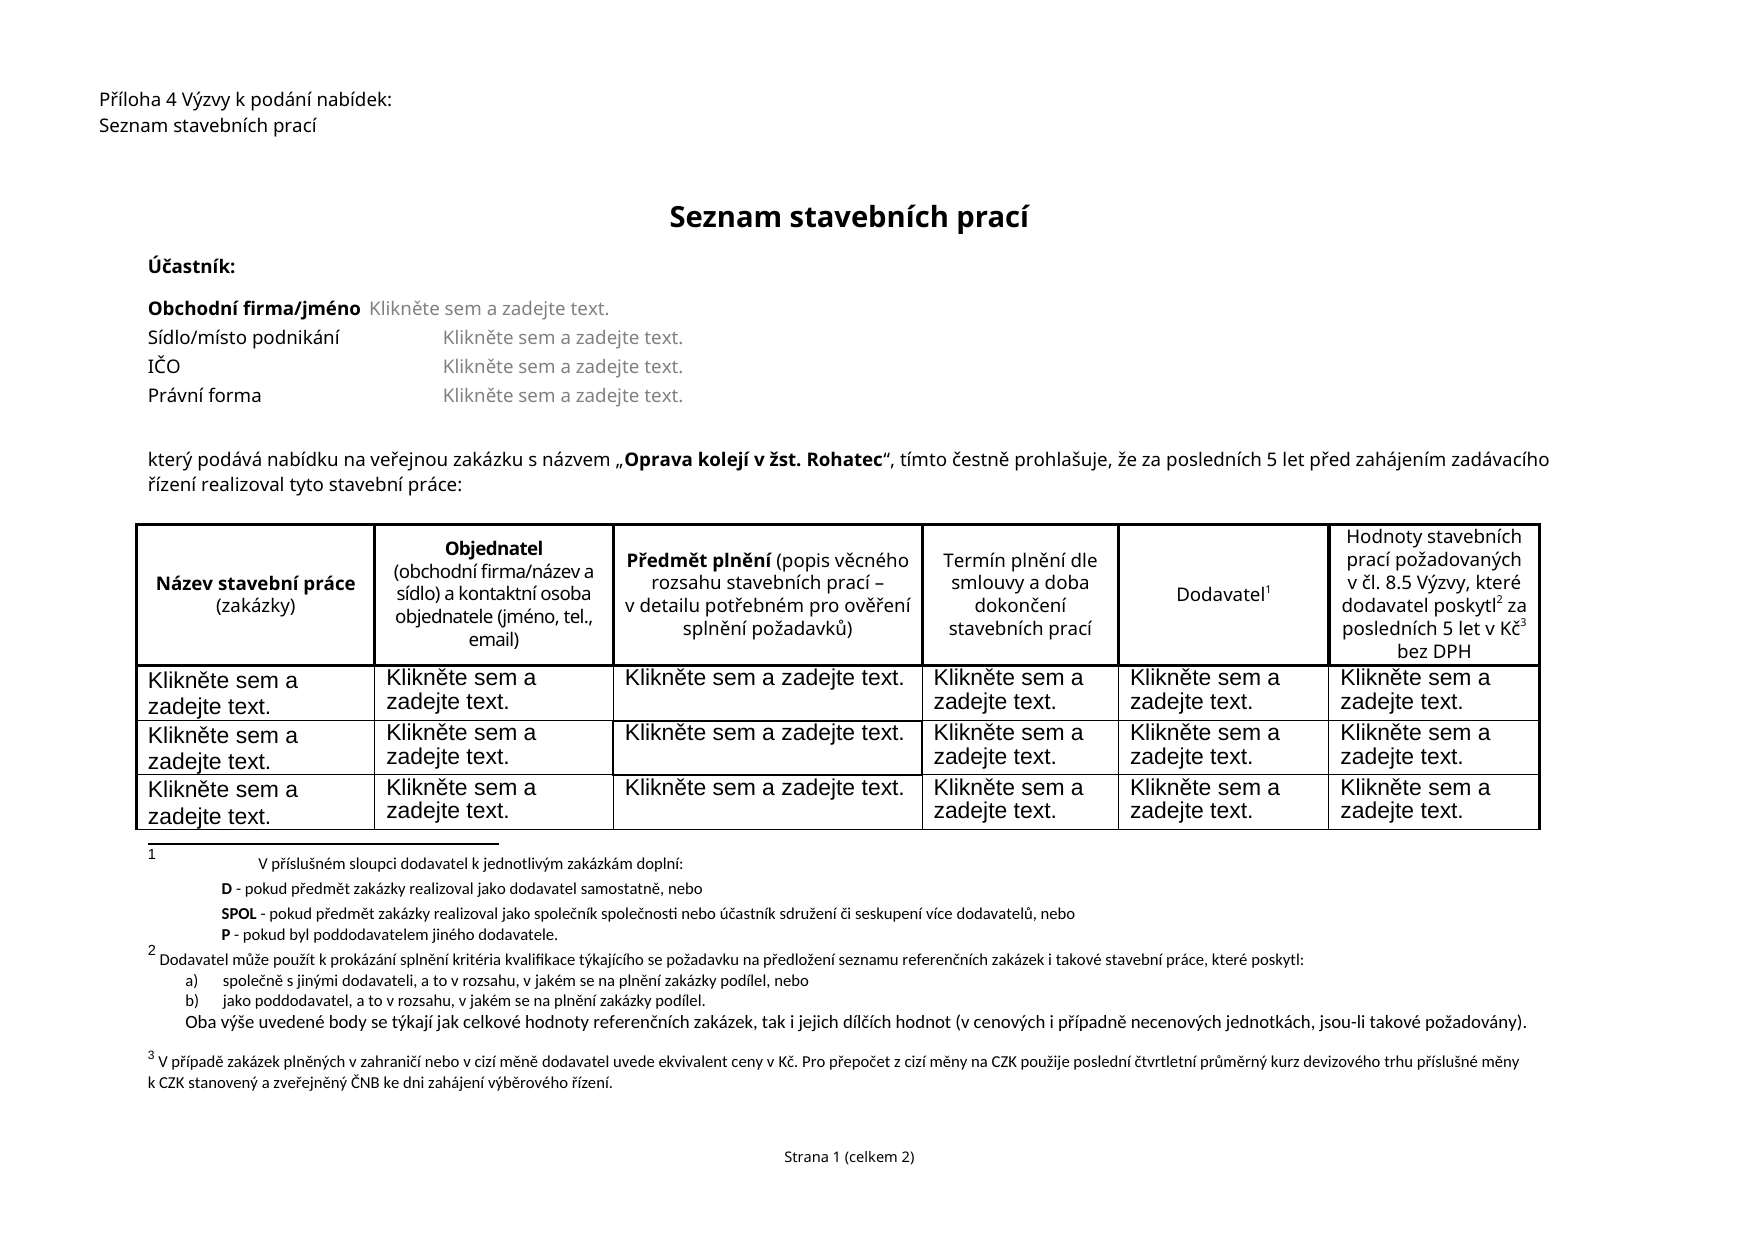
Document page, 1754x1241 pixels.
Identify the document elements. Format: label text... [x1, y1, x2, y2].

text Sídlo/místo podnikání [148, 321, 1551, 350]
text Obchodní firma/jméno [148, 292, 1551, 321]
table_header Název stavební práce (zakázky) [138, 526, 373, 664]
table_header Hodnoty stavebních prací požadovaných v čl. 8.5 Výzvy, které dodavatel poskytl za posledních 5 let v Kč bez DPH [1331, 526, 1538, 664]
text Účastník: [148, 249, 1551, 279]
table_header Objednatel (obchodní firma/název a sídlo) a kontaktní osoba objednatele (jméno, tel., email) [376, 526, 612, 664]
table_header Předmět plnění (popis věcného rozsahu stavebních prací – v detailu potřebném pro ověření splnění požadavků) [615, 526, 921, 664]
text IČO [148, 350, 1551, 379]
table_header Dodavatel [1120, 526, 1327, 664]
text který podává nabídku na veřejnou zakázku s názvem „Oprava kolejí v žst. Rohatec“, tímto čestně prohlašuje, že za posledních 5 let před zahájením zadávacího řízení realizoval tyto stavební práce: [148, 446, 1551, 497]
text Právní forma [148, 379, 1551, 408]
title Seznam stavebních prací [148, 196, 1551, 236]
table_header Termín plnění dle smlouvy a doba dokončení stavebních prací [924, 526, 1117, 664]
